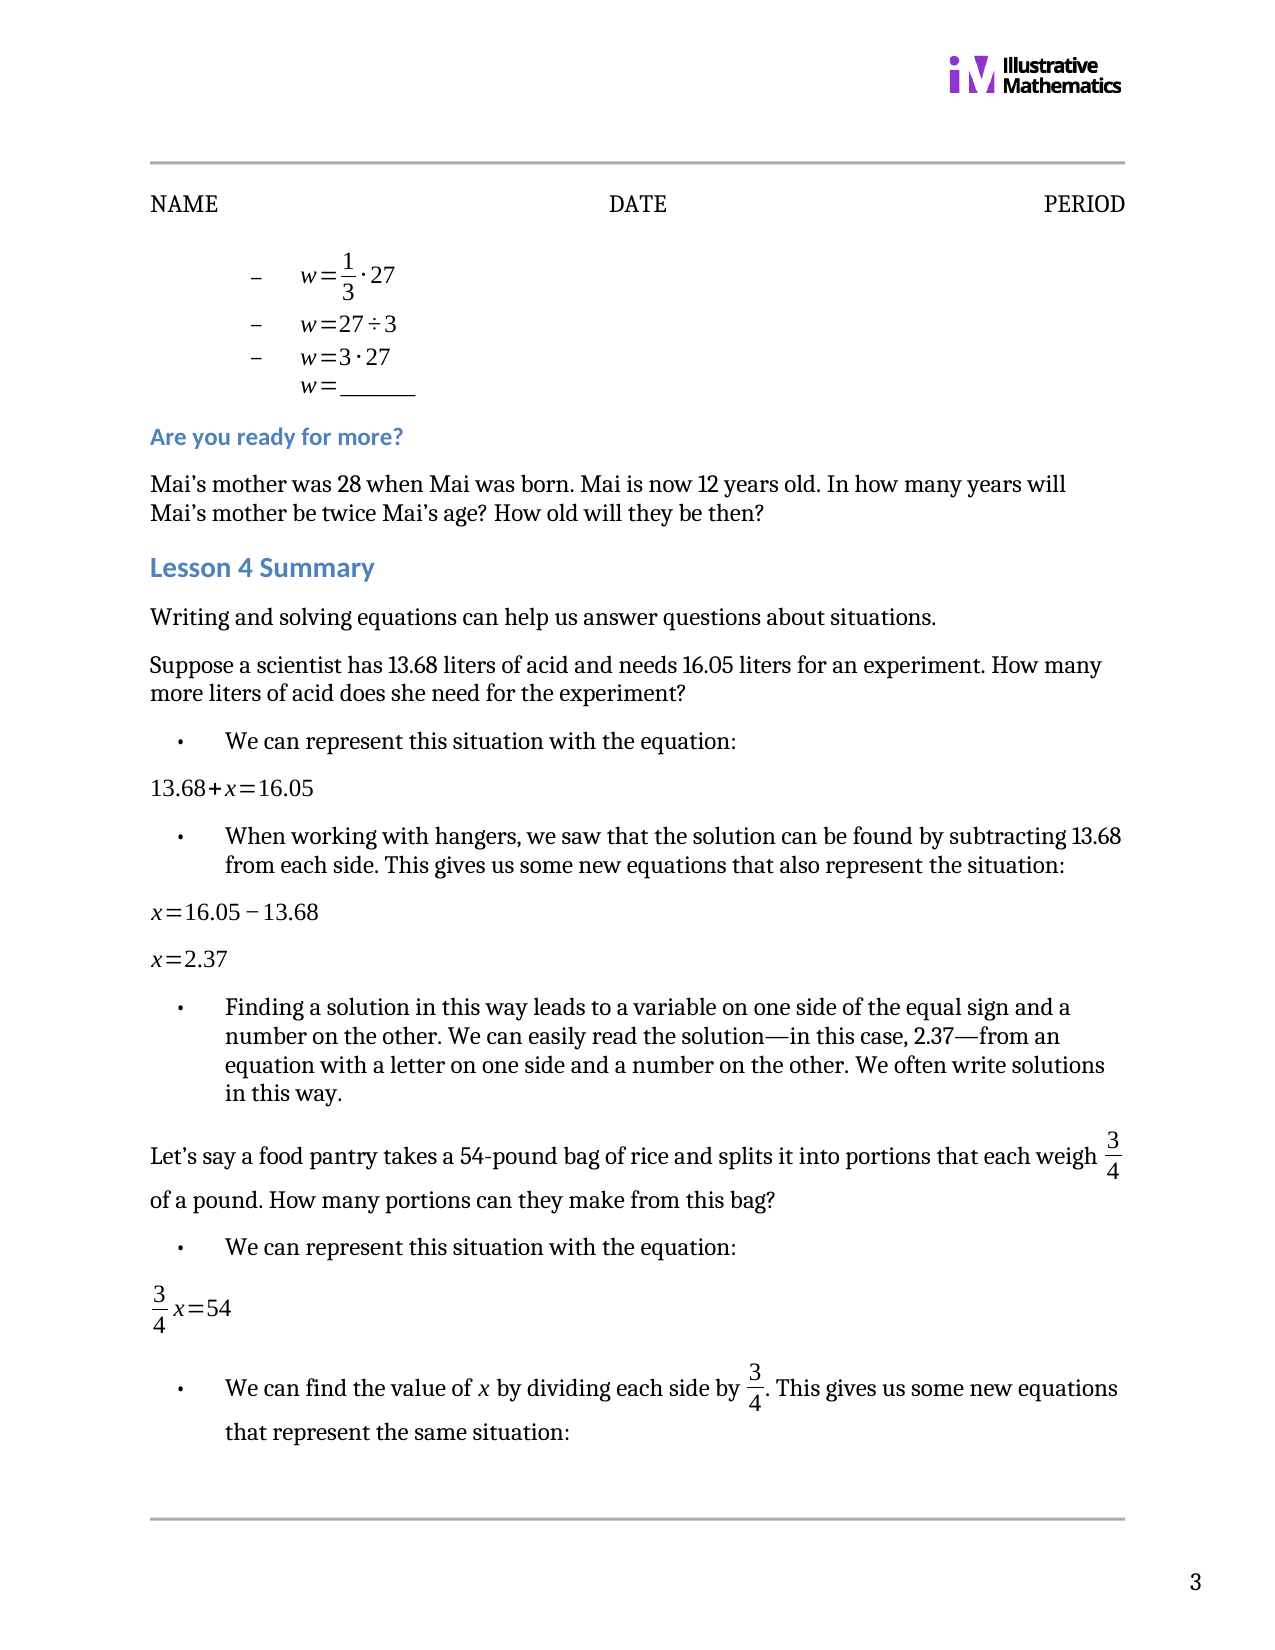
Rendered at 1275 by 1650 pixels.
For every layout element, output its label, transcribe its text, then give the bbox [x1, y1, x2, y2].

subtitle Are you ready for more? [150, 421, 1125, 452]
list When working with hangers, we saw that the solution can be found by subtracting 13.68 from each side. This gives us some new equations that also represent the situation: [175, 822, 1125, 879]
text Let’s say a food pantry takes a 54-pound bag of rice and splits it into portions that each weigh of a pound. How many portions can they make from this bag? [150, 1127, 1125, 1214]
text Writing and solving equations can help us answer questions about situations. [150, 603, 1125, 632]
list We can represent this situation with the equation: [175, 1233, 1125, 1262]
picture [949, 55, 1121, 93]
subtitle Lesson 4 Summary [150, 549, 1125, 584]
list Finding a solution in this way leads to a variable on one side of the equal sign and a number on the other. We can easily read the solution—in this case, 2.37—from an equation with a letter on one side and a number on the other. We often write solutions in this way. [175, 993, 1125, 1108]
text Suppose a scientist has 13.68 liters of acid and needs 16.05 liters for an experiment. How many more liters of acid does she need for the experiment? [150, 651, 1125, 708]
text Mai’s mother was 28 when Mai was born. Mai is now 12 years old. In how many years will Mai’s mother be twice Mai’s age? How old will they be then? [150, 470, 1125, 528]
list We can find the value of by dividing each side by . This gives us some new equations that represent the same situation: [175, 1358, 1125, 1446]
list We can represent this situation with the equation: [175, 727, 1125, 756]
